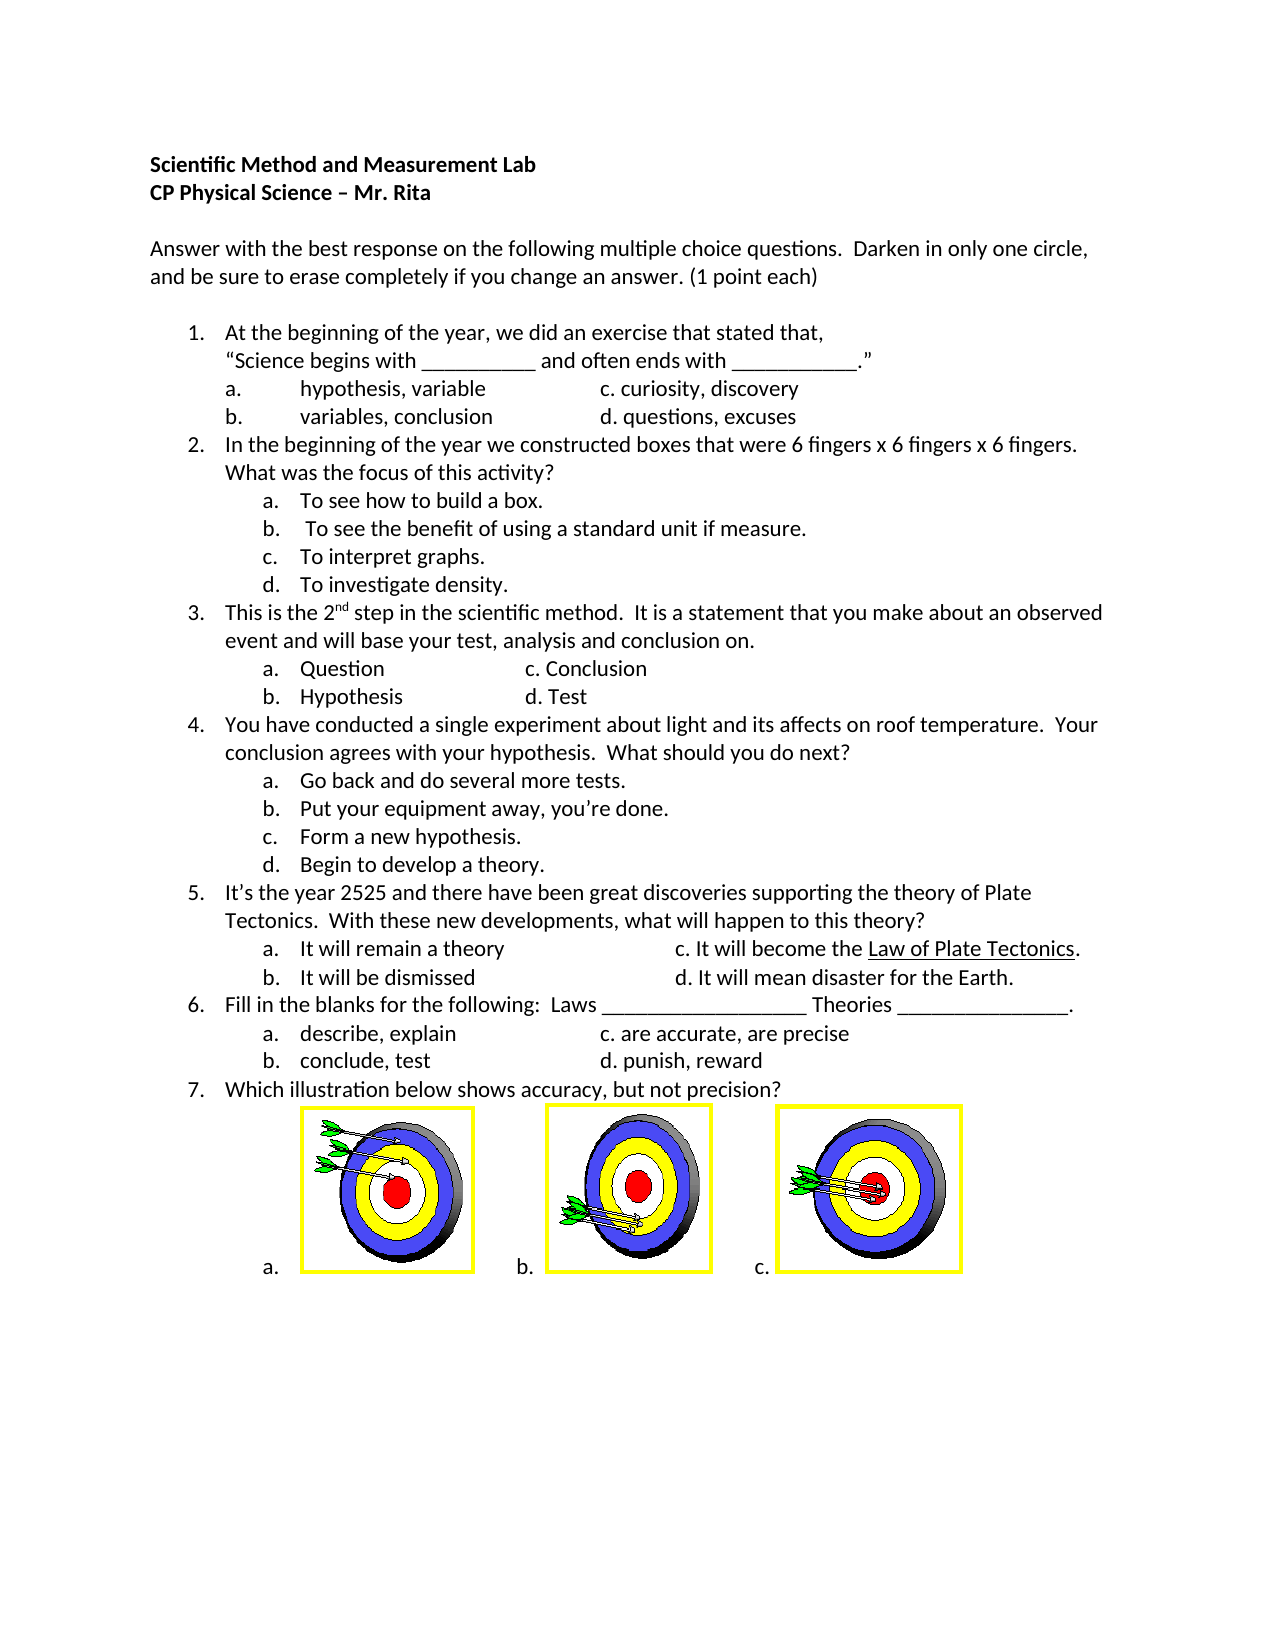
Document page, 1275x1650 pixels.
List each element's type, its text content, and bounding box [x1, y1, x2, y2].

list Form a new hypothesis. [262, 822, 1125, 851]
list To investigate density. [262, 570, 1125, 598]
list Which illustration below shows accuracy, but not precision? [187, 1075, 1125, 1103]
text CP Physical Science – Mr. Rita [150, 178, 1125, 206]
list To see the benefit of using a standard unit if measure. [262, 514, 1125, 542]
list To see how to build a box. [262, 486, 1125, 514]
list hypothesis, variable c. curiosity, discovery [225, 374, 1125, 402]
picture [549, 1107, 709, 1270]
list Question c. Conclusion [262, 654, 1125, 682]
list It will remain a theory c. It will become the Law of Plate Tectonics. [262, 934, 1125, 963]
list Fill in the blanks for the following: Laws __________________ Theories _______________. [187, 991, 1125, 1019]
list In the beginning of the year we constructed boxes that were 6 fingers x 6 fingers x 6 fingers. What was the focus of this activity? [187, 430, 1125, 486]
list It’s the year 2525 and there have been great discoveries supporting the theory of Plate Tectonics. With these new developments, what will happen to this theory? [187, 878, 1125, 934]
list variables, conclusion d. questions, excuses [225, 402, 1125, 430]
list Put your equipment away, you’re done. [262, 794, 1125, 822]
list conclude, test d. punish, reward [262, 1047, 1125, 1075]
list It will be dismissed d. It will mean disaster for the Earth. [262, 963, 1125, 991]
list Go back and do several more tests. [262, 766, 1125, 794]
list At the beginning of the year, we did an exercise that stated that, [187, 318, 1125, 346]
list You have conducted a single experiment about light and its affects on roof temperature. Your conclusion agrees with your hypothesis. What should you do next? [187, 710, 1125, 766]
list Hypothesis d. Test [262, 682, 1125, 710]
text Scientific Method and Measurement Lab [150, 150, 1125, 178]
list Begin to develop a theory. [262, 851, 1125, 878]
text Answer with the best response on the following multiple choice questions. Darken in only one circle, and be sure to erase completely if you change an answer. (1 point each) [150, 234, 1125, 290]
list “Science begins with __________ and often ends with ___________.” [225, 346, 1125, 374]
picture [304, 1110, 471, 1270]
list This is the 2nd step in the scientific method. It is a statement that you make about an observed event and will base your test, analysis and conclusion on. [187, 598, 1125, 654]
list To interpret graphs. [262, 542, 1125, 570]
picture [780, 1109, 959, 1270]
list describe, explain c. are accurate, are precise [262, 1019, 1125, 1047]
